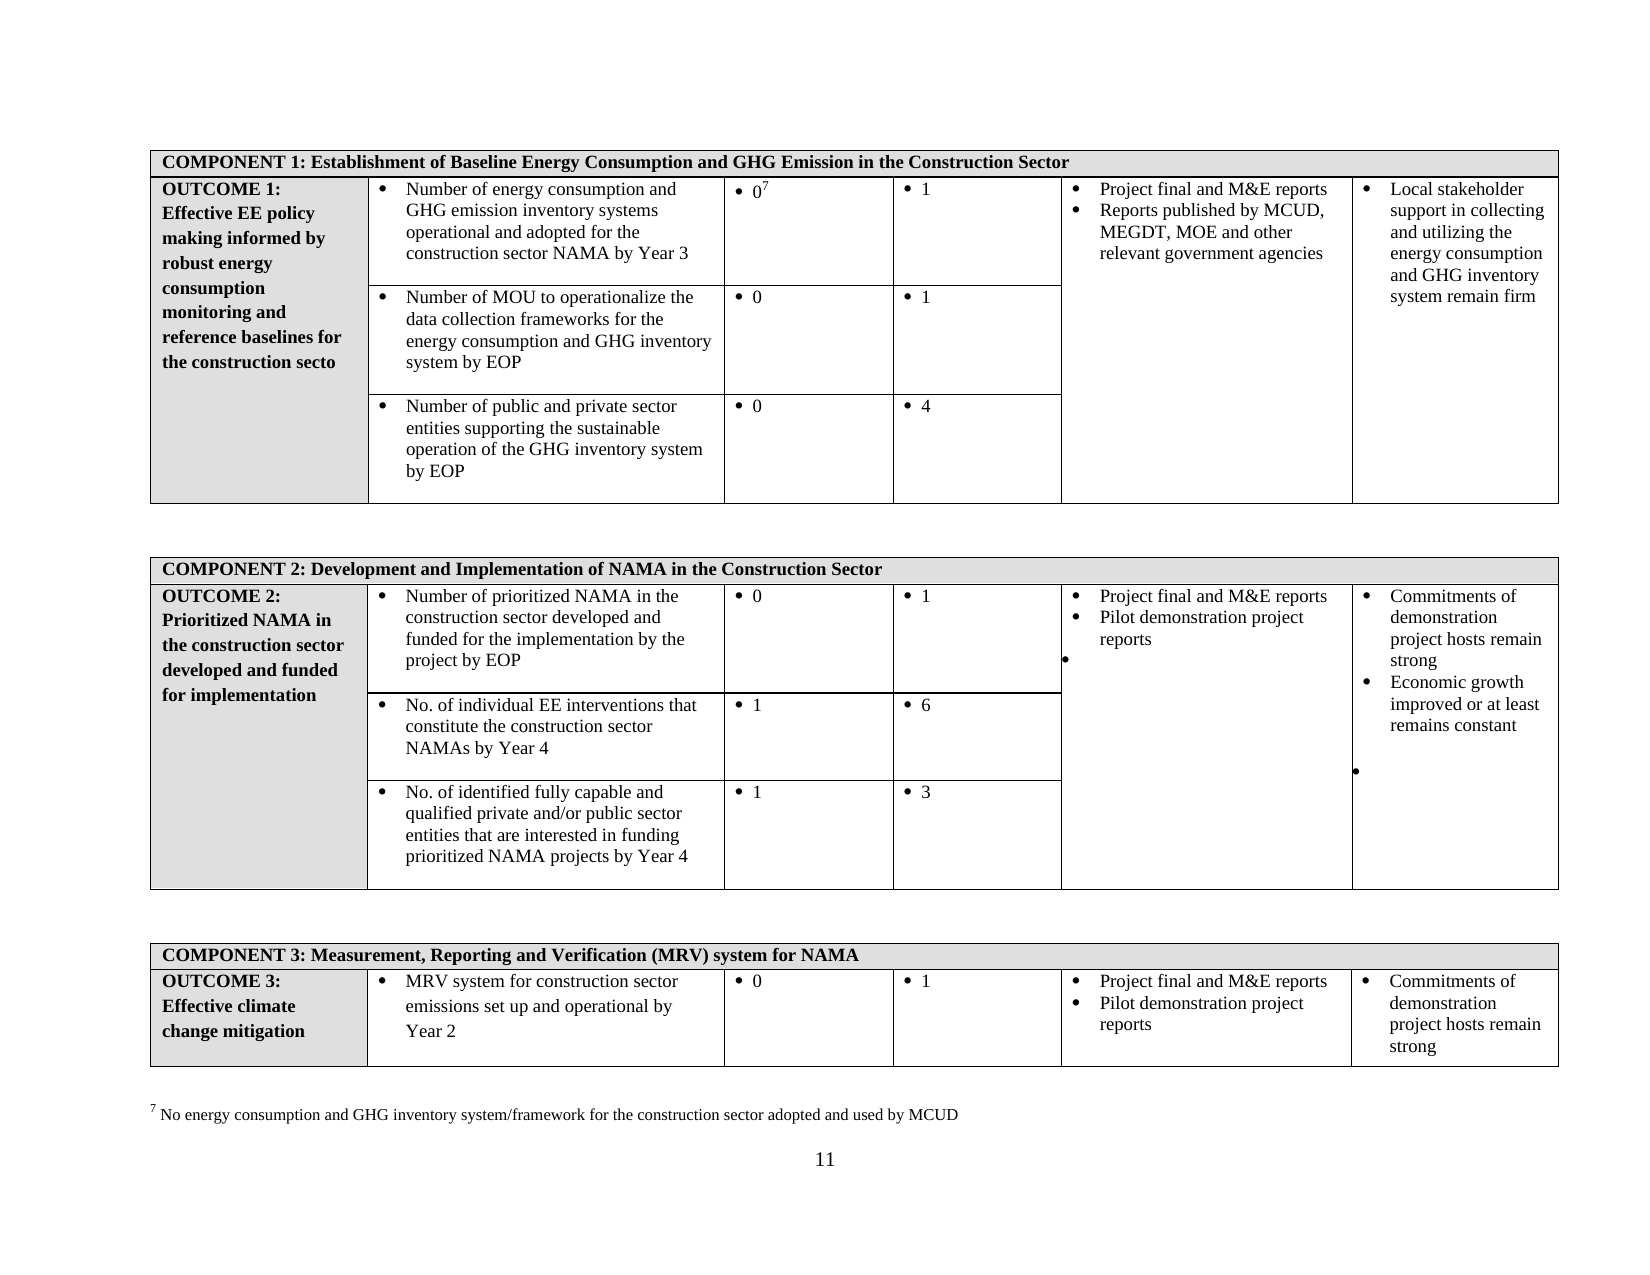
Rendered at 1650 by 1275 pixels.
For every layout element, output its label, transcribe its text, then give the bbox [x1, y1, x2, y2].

table_cell 1 [894, 585, 1061, 692]
table_cell 1 [894, 178, 1061, 285]
table_cell OUTCOME 1: Effective EE policy making informed by robust energy consumption monitoring and reference baselines for the construction secto [151, 178, 368, 503]
table_header COMPONENT 2: Development and Implementation of NAMA in the Construction Sector [151, 558, 1558, 583]
table_cell 0 [725, 286, 893, 394]
table_cell 1 [894, 970, 1061, 1066]
table_cell Number of public and private sector entities supporting the sustainable operation of the GHG inventory system by EOP [369, 395, 724, 503]
table_cell Commitments of demonstration project hosts remain strong Economic growth improved or at least remains constant [1353, 585, 1558, 888]
table_cell 4 [894, 395, 1061, 503]
table_cell OUTCOME 2: Prioritized NAMA in the construction sector developed and funded for implementation [151, 585, 367, 888]
table_cell 0 [725, 585, 893, 692]
table_cell Number of energy consumption and GHG emission inventory systems operational and adopted for the construction sector NAMA by Year 3 [369, 178, 724, 285]
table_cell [151, 970, 367, 1066]
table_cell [368, 970, 724, 1066]
table_cell 1 [894, 286, 1061, 394]
table_cell Number of prioritized NAMA in the construction sector developed and funded for the implementation by the project by EOP [368, 585, 724, 692]
table_cell 3 [894, 781, 1061, 888]
table_cell Local stakeholder support in collecting and utilizing the energy consumption and GHG inventory system remain firm [1353, 178, 1558, 503]
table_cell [1062, 970, 1351, 1066]
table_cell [1352, 970, 1558, 1066]
table_cell 1 [725, 781, 893, 888]
table_cell 0 [725, 970, 893, 1066]
table_cell Number of MOU to operationalize the data collection frameworks for the energy consumption and GHG inventory system by EOP [369, 286, 724, 394]
table_header COMPONENT 1: Establishment of Baseline Energy Consumption and GHG Emission in the Construction Sector [151, 151, 1558, 176]
table_cell No. of individual EE interventions that constitute the construction sector NAMAs by Year 4 [368, 694, 724, 780]
table_cell Project final and M&E reports Reports published by MCUD, MEGDT, MOE and other relevant government agencies [1062, 178, 1352, 503]
table_cell 0 [725, 395, 893, 503]
table_cell 6 [894, 694, 1061, 780]
table_cell 1 [725, 694, 893, 780]
table_cell 0 [725, 178, 893, 285]
table_cell No. of identified fully capable and qualified private and/or public sector entities that are interested in funding prioritized NAMA projects by Year 4 [368, 781, 724, 888]
table_header COMPONENT 3: Measurement, Reporting and Verification (MRV) system for NAMA [151, 944, 1558, 969]
table_cell Project final and M&E reports Pilot demonstration project reports [1062, 585, 1352, 888]
